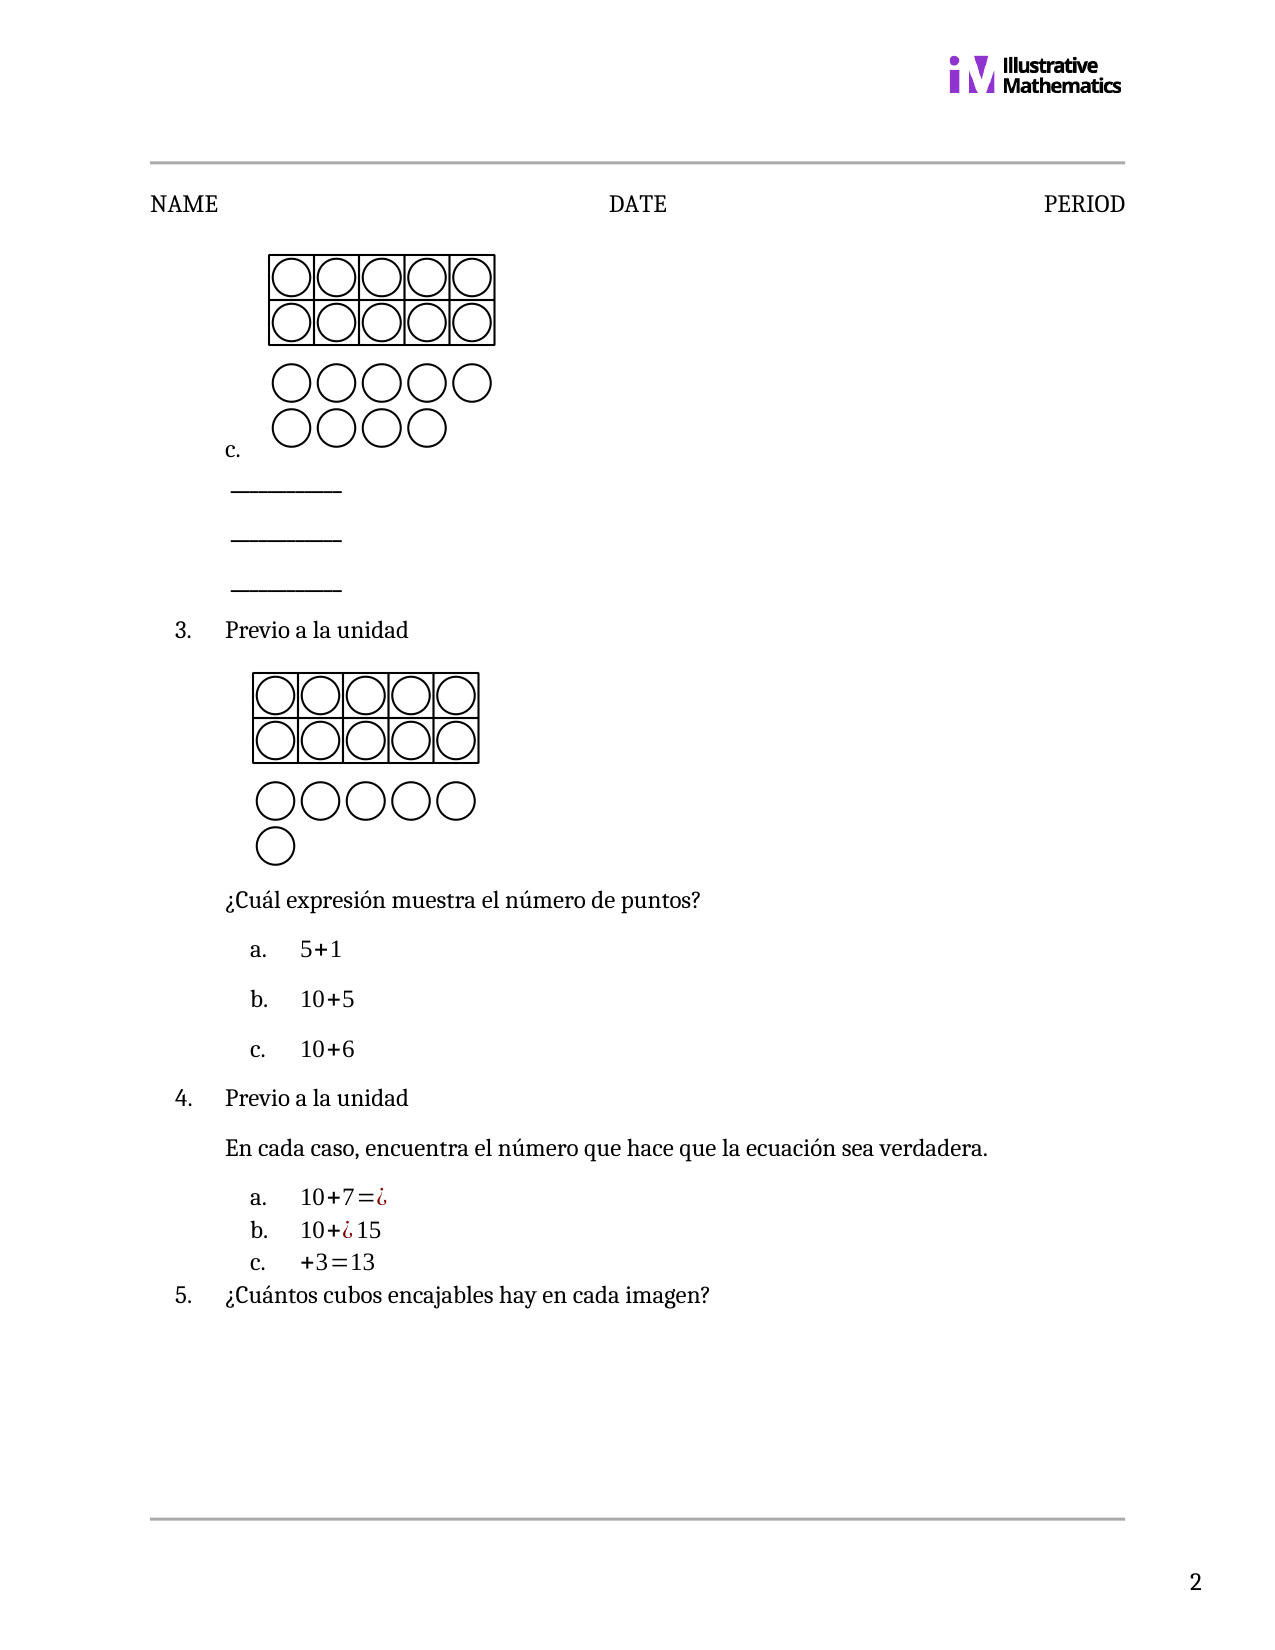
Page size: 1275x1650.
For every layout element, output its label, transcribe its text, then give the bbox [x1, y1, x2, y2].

picture [949, 55, 1121, 93]
list ____________ [175, 467, 1125, 496]
picture [259, 247, 504, 458]
list ____________ [175, 517, 1125, 546]
list En cada caso, encuentra el número que hace que la ecuación sea verdadera. [175, 1134, 1125, 1162]
list Previo a la unidad [175, 616, 1125, 645]
list ¿Cuántos cubos encajables hay en cada imagen? [175, 1281, 1125, 1309]
list ____________ [175, 567, 1125, 595]
list Previo a la unidad [175, 1084, 1125, 1113]
picture [243, 665, 488, 876]
list ¿Cuál expresión muestra el número de puntos? [175, 886, 1125, 914]
